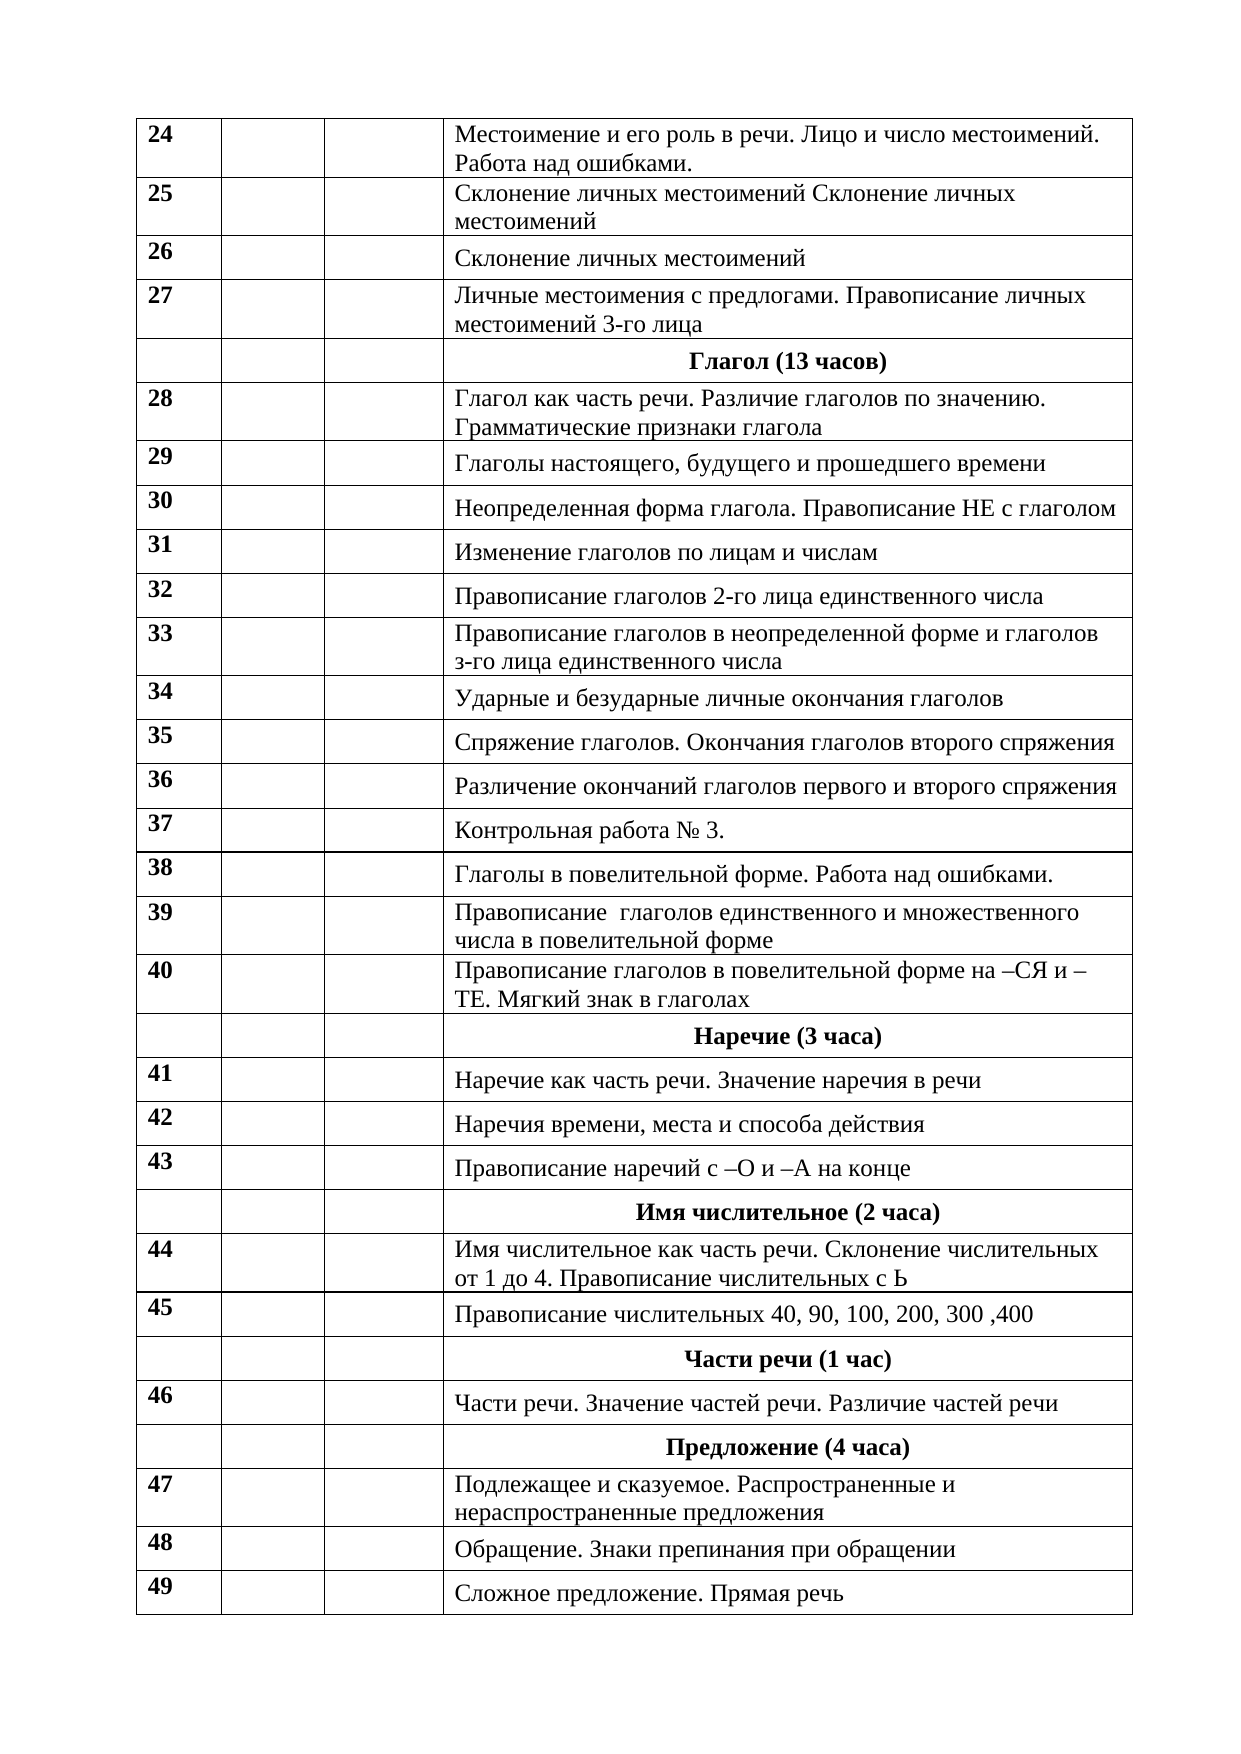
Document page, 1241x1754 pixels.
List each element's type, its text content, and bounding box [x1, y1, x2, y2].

table_cell Наречие (3 часа) [444, 1014, 1132, 1057]
table_cell 28 [137, 383, 221, 440]
table_cell [222, 1381, 324, 1424]
table_cell [222, 280, 324, 338]
table_cell Изменение глаголов по лицам и числам [444, 530, 1132, 573]
table_cell [222, 1293, 324, 1336]
table_cell Правописание наречий с –О и –А на конце [444, 1146, 1132, 1189]
table_cell Глагол как часть речи. Различие глаголов по значению. Грамматические признаки глагола [444, 383, 1132, 440]
table_cell [222, 339, 324, 382]
table_cell 40 [137, 955, 221, 1013]
table_cell [325, 809, 443, 851]
table_cell 41 [137, 1058, 221, 1101]
table_cell Спряжение глаголов. Окончания глаголов второго спряжения [444, 720, 1132, 763]
table_cell [222, 618, 324, 675]
table_cell 24 [137, 119, 221, 177]
table_cell Обращение. Знаки препинания при обращении [444, 1527, 1132, 1570]
table_cell 26 [137, 236, 221, 279]
table_cell [222, 486, 324, 528]
table_cell [222, 1146, 324, 1189]
table_cell Местоимение и его роль в речи. Лицо и число местоимений. Работа над ошибками. [444, 119, 1132, 177]
table_cell 48 [137, 1527, 221, 1570]
table_cell [137, 339, 221, 382]
table_cell Правописание глаголов в неопределенной форме и глаголов з-го лица единственного числа [444, 618, 1132, 675]
table_cell Неопределенная форма глагола. Правописание НЕ с глаголом [444, 486, 1132, 528]
table_cell [325, 764, 443, 807]
table_cell [325, 383, 443, 440]
table_cell [325, 530, 443, 573]
table_cell Предложение (4 часа) [444, 1425, 1132, 1468]
table_cell [325, 955, 443, 1013]
table_cell 37 [137, 809, 221, 851]
table_cell [325, 1058, 443, 1101]
table_cell 35 [137, 720, 221, 763]
table_cell Ударные и безударные личные окончания глаголов [444, 676, 1132, 719]
table_cell [222, 897, 324, 954]
table_cell Наречия времени, места и способа действия [444, 1102, 1132, 1145]
table_cell 47 [137, 1469, 221, 1526]
table_cell [222, 236, 324, 279]
table_cell Склонение личных местоимений [444, 236, 1132, 279]
table_cell [222, 383, 324, 440]
table_cell Имя числительное как часть речи. Склонение числительных от 1 до 4. Правописание числительных с Ь [444, 1234, 1132, 1291]
table_cell 38 [137, 853, 221, 896]
table_cell [137, 1425, 221, 1468]
table_cell [325, 1381, 443, 1424]
table_cell 32 [137, 574, 221, 617]
table_cell 44 [137, 1234, 221, 1291]
table_cell [222, 853, 324, 896]
table_cell [222, 178, 324, 235]
table_cell [325, 178, 443, 235]
table_cell Имя числительное (2 часа) [444, 1190, 1132, 1233]
table_cell [222, 1571, 324, 1614]
table_cell Подлежащее и сказуемое. Распространенные и нераспространенные предложения [444, 1469, 1132, 1526]
table_cell [222, 441, 324, 484]
table_cell 45 [137, 1293, 221, 1336]
table_cell [325, 1527, 443, 1570]
table_cell Части речи (1 час) [444, 1337, 1132, 1379]
table_cell [325, 574, 443, 617]
table_cell [325, 1014, 443, 1057]
table_cell 31 [137, 530, 221, 573]
table_cell 27 [137, 280, 221, 338]
table_cell [222, 1234, 324, 1291]
table_cell Контрольная работа № 3. [444, 809, 1132, 851]
table_cell [222, 1102, 324, 1145]
table_cell [325, 1190, 443, 1233]
table_cell [222, 764, 324, 807]
table_cell [222, 720, 324, 763]
table_cell [325, 1102, 443, 1145]
table_cell [325, 236, 443, 279]
table_cell Части речи. Значение частей речи. Различие частей речи [444, 1381, 1132, 1424]
table_cell 34 [137, 676, 221, 719]
table_cell Различение окончаний глаголов первого и второго спряжения [444, 764, 1132, 807]
table_cell [222, 1425, 324, 1468]
table_cell 49 [137, 1571, 221, 1614]
table_cell [325, 441, 443, 484]
table_cell Наречие как часть речи. Значение наречия в речи [444, 1058, 1132, 1101]
table_cell [325, 897, 443, 954]
table_cell [325, 676, 443, 719]
table_cell [325, 486, 443, 528]
table_cell 30 [137, 486, 221, 528]
table_cell [222, 809, 324, 851]
table_cell [325, 280, 443, 338]
table_cell 29 [137, 441, 221, 484]
table_cell Правописание глаголов в повелительной форме на –СЯ и –ТЕ. Мягкий знак в глаголах [444, 955, 1132, 1013]
table_cell Правописание числительных 40, 90, 100, 200, 300 ,400 [444, 1293, 1132, 1336]
table_cell Правописание глаголов 2-го лица единственного числа [444, 574, 1132, 617]
table_cell [222, 1014, 324, 1057]
table_cell [222, 1058, 324, 1101]
table_cell [325, 1337, 443, 1379]
table_cell [222, 1469, 324, 1526]
table_cell [325, 1234, 443, 1291]
table_cell [222, 119, 324, 177]
table_cell Правописание глаголов единственного и множественного числа в повелительной форме [444, 897, 1132, 954]
table_cell [137, 1190, 221, 1233]
table_cell 39 [137, 897, 221, 954]
table_cell [325, 1146, 443, 1189]
table_cell [325, 1293, 443, 1336]
table_cell Глагол (13 часов) [444, 339, 1132, 382]
table_cell [325, 339, 443, 382]
table_cell [325, 720, 443, 763]
table_cell [222, 1337, 324, 1379]
table_cell 36 [137, 764, 221, 807]
table_cell [325, 1571, 443, 1614]
table_cell [222, 574, 324, 617]
table_cell [325, 119, 443, 177]
table_cell 42 [137, 1102, 221, 1145]
table_cell 43 [137, 1146, 221, 1189]
table_cell Склонение личных местоимений Склонение личных местоимений [444, 178, 1132, 235]
table_cell [325, 1425, 443, 1468]
table_cell Сложное предложение. Прямая речь [444, 1571, 1132, 1614]
table_cell 46 [137, 1381, 221, 1424]
table_cell Личные местоимения с предлогами. Правописание личных местоимений 3-го лица [444, 280, 1132, 338]
table_cell [325, 618, 443, 675]
table_cell [222, 1190, 324, 1233]
table_cell [325, 853, 443, 896]
table_cell [325, 1469, 443, 1526]
table_cell Глаголы настоящего, будущего и прошедшего времени [444, 441, 1132, 484]
table_cell [137, 1337, 221, 1379]
table_cell [222, 676, 324, 719]
table_cell 33 [137, 618, 221, 675]
table_cell [137, 1014, 221, 1057]
table_cell [222, 955, 324, 1013]
table_cell 25 [137, 178, 221, 235]
table_cell [222, 1527, 324, 1570]
table_cell Глаголы в повелительной форме. Работа над ошибками. [444, 853, 1132, 896]
table_cell [222, 530, 324, 573]
